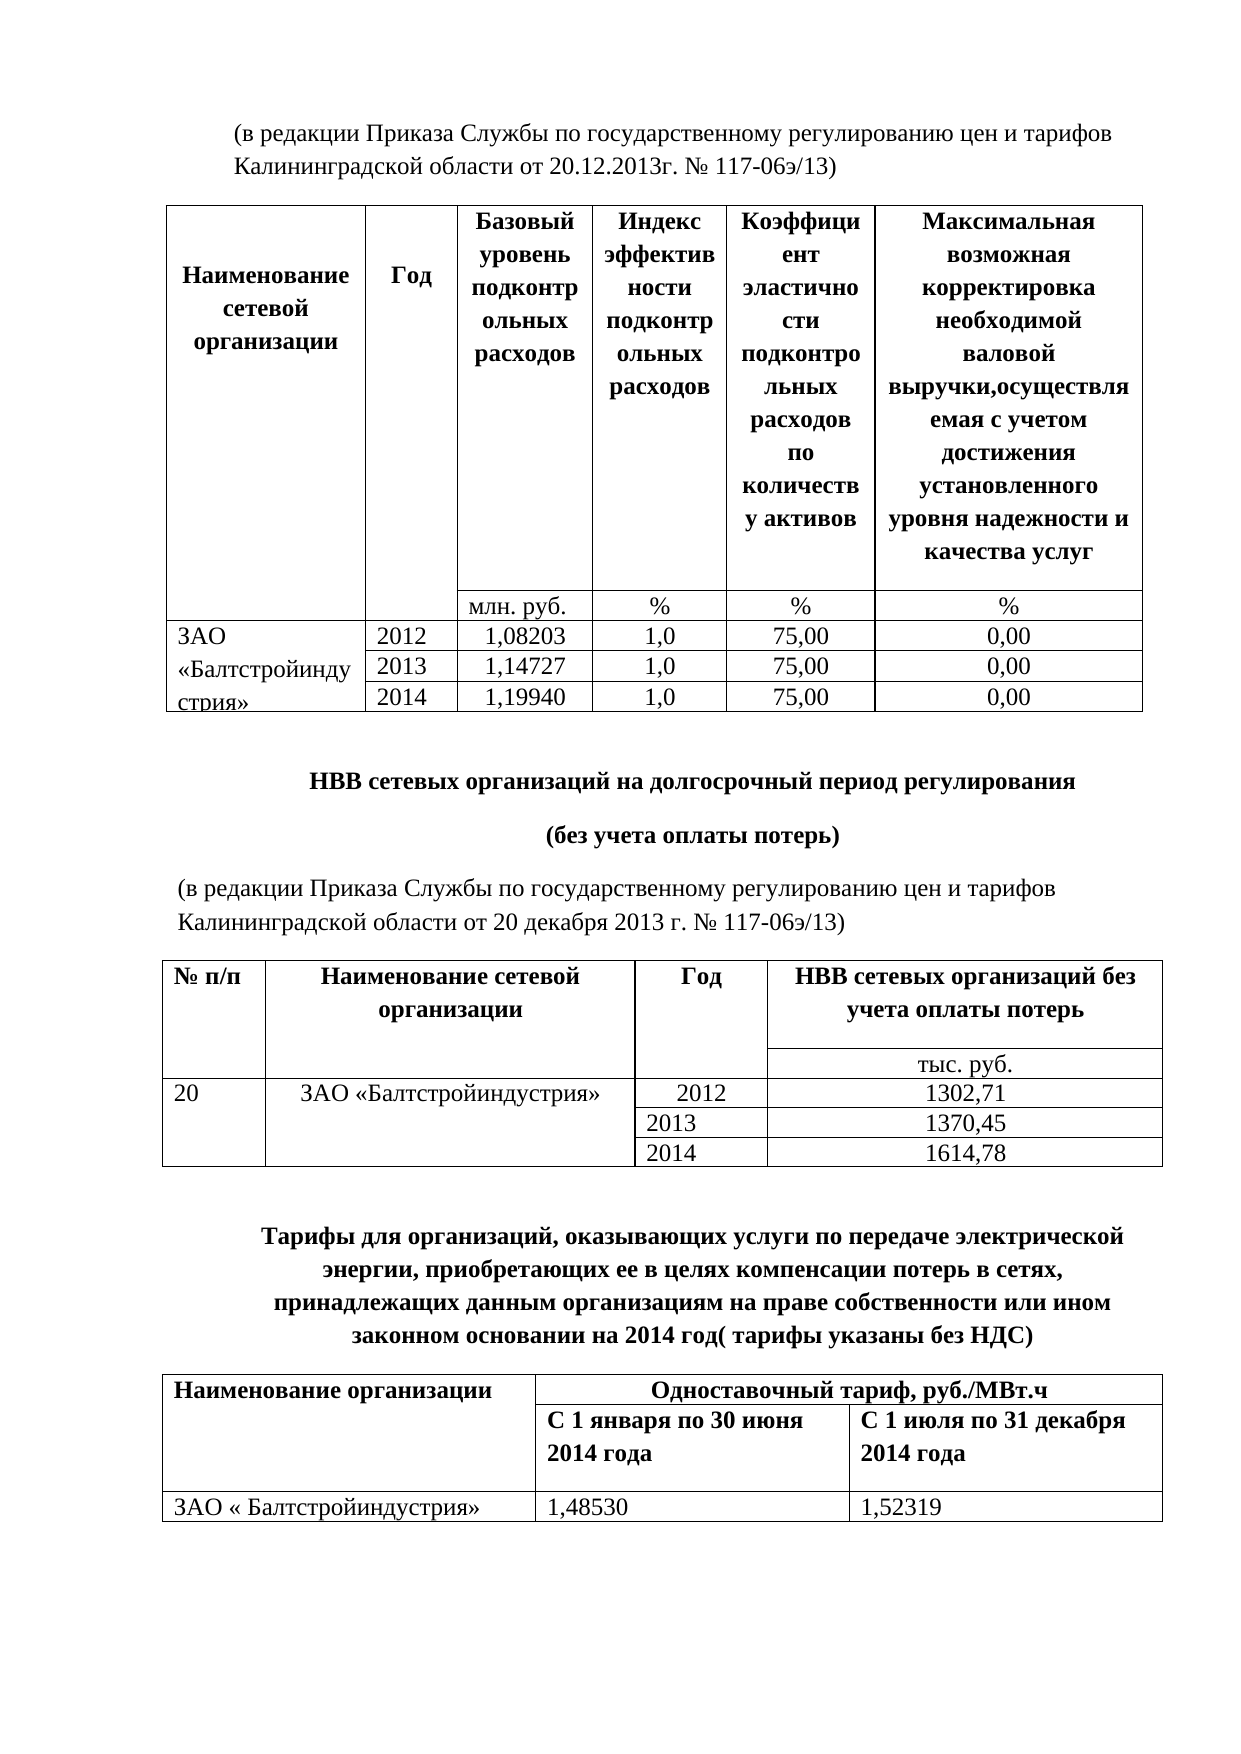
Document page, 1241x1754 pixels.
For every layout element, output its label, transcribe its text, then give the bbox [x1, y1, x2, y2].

table_cell млн. руб. [458, 591, 592, 620]
table_header Год [636, 961, 767, 1077]
table_cell 0,00 [876, 651, 1142, 681]
table_cell 1,0 [593, 651, 726, 681]
table_cell тыс. руб. [768, 1049, 1162, 1077]
table_header Коэффициент эластичности подконтрольных расходов по количеству активов [727, 206, 874, 590]
table_cell ЗАО «Балтстройиндустрия» [266, 1079, 634, 1166]
table_cell 2014 [636, 1138, 767, 1166]
table_cell 2012 [366, 621, 457, 650]
table_cell ЗАО «Балтстройиндустрия» [167, 621, 365, 711]
table_cell 75,00 [727, 621, 874, 650]
table_header Наименование организации [163, 1375, 535, 1491]
table_cell 1302,71 [768, 1079, 1162, 1107]
table_cell ЗАО « Балтстройиндустрия» [163, 1492, 535, 1521]
text Тарифы для организаций, оказывающих услуги по передаче электрической энергии, приобретающих ее в целях компенсации потерь в сетях, принадлежащих данным организациям на праве собственности или ином законном основании на 2014 год( тарифы указаны без НДС) [233, 1221, 1152, 1349]
table_cell 1,08203 [458, 621, 592, 650]
table_cell 1,14727 [458, 651, 592, 681]
table_header № п/п [163, 961, 265, 1077]
table_header Максимальная возможная корректировка необходимой валовой выручки,осуществляемая с учетом достижения установленного уровня надежности и качества услуг [876, 206, 1142, 590]
table_cell 20 [163, 1079, 265, 1166]
table_cell 1,0 [593, 621, 726, 650]
table_cell 2013 [366, 651, 457, 681]
text НВВ сетевых организаций на долгосрочный период регулирования [233, 766, 1152, 794]
table_cell С 1 января по 30 июня 2014 года [536, 1405, 849, 1491]
table_header Наименование сетевой организации [167, 206, 365, 620]
table_cell 0,00 [876, 682, 1142, 711]
text (без учета оплаты потерь) [233, 820, 1152, 848]
table_cell 2012 [636, 1079, 767, 1107]
text (в редакции Приказа Службы по государственному регулированию цен и тарифов Калининградской области от 20 декабря 2013 г. № 117-06э/13) [177, 873, 1152, 935]
table_cell 1614,78 [768, 1138, 1162, 1166]
table_cell 75,00 [727, 682, 874, 711]
text (в редакции Приказа Службы по государственному регулированию цен и тарифов Калининградской области от 20.12.2013г. № 117-06э/13) [233, 118, 1152, 180]
table_cell 1,48530 [536, 1492, 849, 1521]
table_header Наименование сетевой организации [266, 961, 634, 1077]
table_cell 1,19940 [458, 682, 592, 711]
table_cell 1370,45 [768, 1108, 1162, 1137]
table_header Одноставочный тариф, руб./МВт.ч [536, 1375, 1162, 1404]
table_header Базовый уровень подконтрольных расходов [458, 206, 592, 590]
table_cell С 1 июля по 31 декабря 2014 года [850, 1405, 1162, 1491]
table_cell 1,0 [593, 682, 726, 711]
table_cell % [593, 591, 726, 620]
table_header НВВ сетевых организаций без учета оплаты потерь [768, 961, 1162, 1048]
table_cell 0,00 [876, 621, 1142, 650]
table_cell % [727, 591, 874, 620]
table_header Индекс эффективности подконтрольных расходов [593, 206, 726, 590]
table_cell % [876, 591, 1142, 620]
table_cell 1,52319 [850, 1492, 1162, 1521]
table_header Год [366, 206, 457, 620]
table_cell 2014 [366, 682, 457, 711]
table_cell 75,00 [727, 651, 874, 681]
table_cell 2013 [636, 1108, 767, 1137]
